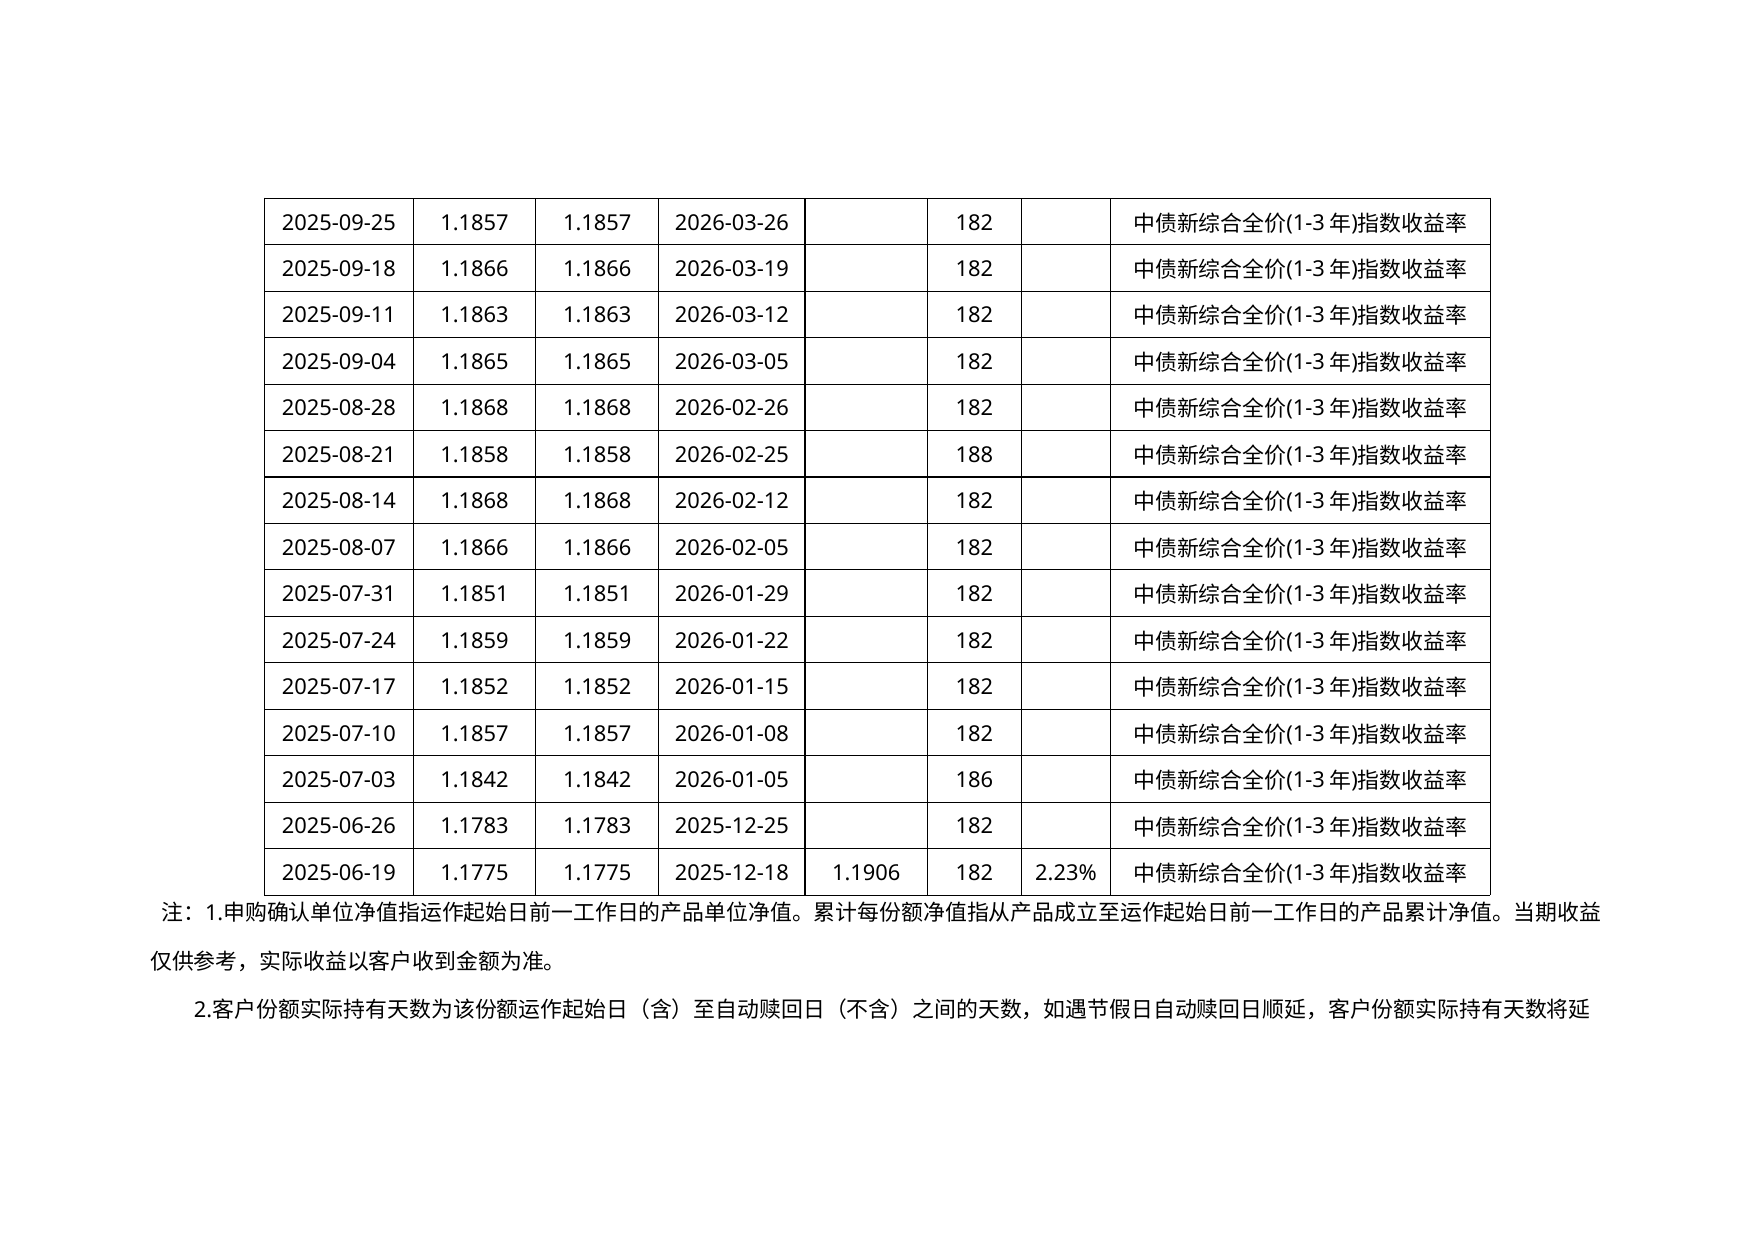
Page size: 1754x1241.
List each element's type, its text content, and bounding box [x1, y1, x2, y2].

table_cell 1.1842 [414, 756, 535, 802]
table_cell 2026-03-26 [659, 199, 804, 244]
table_cell 1.1868 [414, 385, 535, 430]
table_cell 中债新综合全价(1-3年)指数收益率 [1111, 849, 1490, 894]
table_cell 182 [928, 617, 1021, 662]
table_cell [1022, 756, 1110, 802]
table_cell 2025-12-18 [659, 849, 804, 894]
table_cell 1.1866 [536, 245, 658, 291]
table_cell 1.1857 [414, 710, 535, 755]
table_cell 1.1859 [536, 617, 658, 662]
table_cell 1.1851 [536, 570, 658, 616]
table_cell 中债新综合全价(1-3年)指数收益率 [1111, 756, 1490, 802]
table_cell 182 [928, 338, 1021, 383]
table_cell [1022, 292, 1110, 337]
table_cell 中债新综合全价(1-3年)指数收益率 [1111, 431, 1490, 476]
table_cell 182 [928, 524, 1021, 569]
table_cell 2026-01-08 [659, 710, 804, 755]
table_cell [806, 338, 927, 383]
table_cell 2026-02-26 [659, 385, 804, 430]
table_cell [806, 431, 927, 476]
table_cell 1.1857 [536, 199, 658, 244]
table_cell [1022, 431, 1110, 476]
table_cell 2026-01-15 [659, 663, 804, 709]
table_cell 182 [928, 478, 1021, 523]
table_cell 2025-09-04 [265, 338, 413, 383]
table_cell 1.1858 [414, 431, 535, 476]
table_cell [1022, 524, 1110, 569]
table_cell 2025-06-26 [265, 803, 413, 848]
table_cell 1.1868 [414, 478, 535, 523]
table_cell [806, 803, 927, 848]
table_cell 1.1866 [414, 524, 535, 569]
table_cell [806, 478, 927, 523]
table_cell [806, 524, 927, 569]
table_cell [806, 199, 927, 244]
table_cell [806, 710, 927, 755]
table_cell 中债新综合全价(1-3年)指数收益率 [1111, 710, 1490, 755]
table_cell [806, 663, 927, 709]
table_cell [1022, 803, 1110, 848]
table_cell 2025-12-25 [659, 803, 804, 848]
table_cell 1.1859 [414, 617, 535, 662]
table_cell 2025-07-03 [265, 756, 413, 802]
table_cell [1022, 710, 1110, 755]
table_cell 中债新综合全价(1-3年)指数收益率 [1111, 803, 1490, 848]
table_cell 1.1863 [536, 292, 658, 337]
table_cell [1022, 385, 1110, 430]
table_cell [1022, 245, 1110, 291]
table_cell 2025-07-24 [265, 617, 413, 662]
table_cell 182 [928, 245, 1021, 291]
table_cell 2025-07-10 [265, 710, 413, 755]
table_cell 中债新综合全价(1-3年)指数收益率 [1111, 524, 1490, 569]
text 注：1.申购确认单位净值指运作起始日前一工作日的产品单位净值。累计每份额净值指从产品成立至运作起始日前一工作日的产品累计净值。当期收益仅供参考，实际收益以客户收到金额为准。 [150, 895, 1604, 976]
table_cell [1022, 570, 1110, 616]
table_cell 中债新综合全价(1-3年)指数收益率 [1111, 663, 1490, 709]
table_cell 2026-02-05 [659, 524, 804, 569]
table_cell 2026-03-12 [659, 292, 804, 337]
table_cell 1.1775 [536, 849, 658, 894]
table_cell 182 [928, 803, 1021, 848]
table_cell [1022, 478, 1110, 523]
table_cell 中债新综合全价(1-3年)指数收益率 [1111, 292, 1490, 337]
table_cell 中债新综合全价(1-3年)指数收益率 [1111, 478, 1490, 523]
table_cell 188 [928, 431, 1021, 476]
table_cell 182 [928, 570, 1021, 616]
table_cell 2026-02-25 [659, 431, 804, 476]
table_cell [806, 385, 927, 430]
table_cell 1.1866 [414, 245, 535, 291]
table_cell 2026-01-05 [659, 756, 804, 802]
table_cell 2025-07-17 [265, 663, 413, 709]
table_cell 2025-08-28 [265, 385, 413, 430]
table_cell 中债新综合全价(1-3年)指数收益率 [1111, 570, 1490, 616]
table_cell 2026-01-22 [659, 617, 804, 662]
table_cell [1022, 663, 1110, 709]
table_cell 1.1863 [414, 292, 535, 337]
table_cell 2026-03-05 [659, 338, 804, 383]
table_cell 1.1851 [414, 570, 535, 616]
table_cell 2026-01-29 [659, 570, 804, 616]
table_cell 中债新综合全价(1-3年)指数收益率 [1111, 617, 1490, 662]
table_cell 2025-06-19 [265, 849, 413, 894]
table_cell 182 [928, 199, 1021, 244]
table_cell [806, 617, 927, 662]
table_cell 1.1852 [536, 663, 658, 709]
table_cell [1022, 199, 1110, 244]
table_cell 1.1866 [536, 524, 658, 569]
table_cell 186 [928, 756, 1021, 802]
table_cell 1.1906 [806, 849, 927, 894]
table_cell [1022, 617, 1110, 662]
table_cell 2025-07-31 [265, 570, 413, 616]
table_cell 1.1842 [536, 756, 658, 802]
table_cell 1.1868 [536, 478, 658, 523]
table_cell 182 [928, 663, 1021, 709]
table_cell 2025-08-21 [265, 431, 413, 476]
table_cell 1.1868 [536, 385, 658, 430]
table_cell 1.1783 [536, 803, 658, 848]
table_cell 182 [928, 385, 1021, 430]
table_cell 中债新综合全价(1-3年)指数收益率 [1111, 199, 1490, 244]
table_cell [1022, 338, 1110, 383]
table_cell 2025-09-11 [265, 292, 413, 337]
table_cell 中债新综合全价(1-3年)指数收益率 [1111, 245, 1490, 291]
table_cell 1.1775 [414, 849, 535, 894]
table_cell 2025-09-18 [265, 245, 413, 291]
table_cell 2025-08-07 [265, 524, 413, 569]
table_cell 1.1852 [414, 663, 535, 709]
table_cell 中债新综合全价(1-3年)指数收益率 [1111, 385, 1490, 430]
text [150, 992, 1604, 1024]
table_cell 1.1858 [536, 431, 658, 476]
table_cell [806, 292, 927, 337]
table_cell 1.1783 [414, 803, 535, 848]
table_cell 182 [928, 292, 1021, 337]
table_cell 2026-03-19 [659, 245, 804, 291]
table_cell [806, 756, 927, 802]
table_cell 1.1865 [536, 338, 658, 383]
table_cell 中债新综合全价(1-3年)指数收益率 [1111, 338, 1490, 383]
table_cell 1.1857 [414, 199, 535, 244]
table_cell 1.1865 [414, 338, 535, 383]
table_cell 182 [928, 710, 1021, 755]
table_cell 2025-09-25 [265, 199, 413, 244]
table_cell 182 [928, 849, 1021, 894]
table_cell [806, 570, 927, 616]
table_cell 1.1857 [536, 710, 658, 755]
table_cell [806, 245, 927, 291]
table_cell 2025-08-14 [265, 478, 413, 523]
table_cell 2026-02-12 [659, 478, 804, 523]
table_cell 2.23% [1022, 849, 1110, 894]
